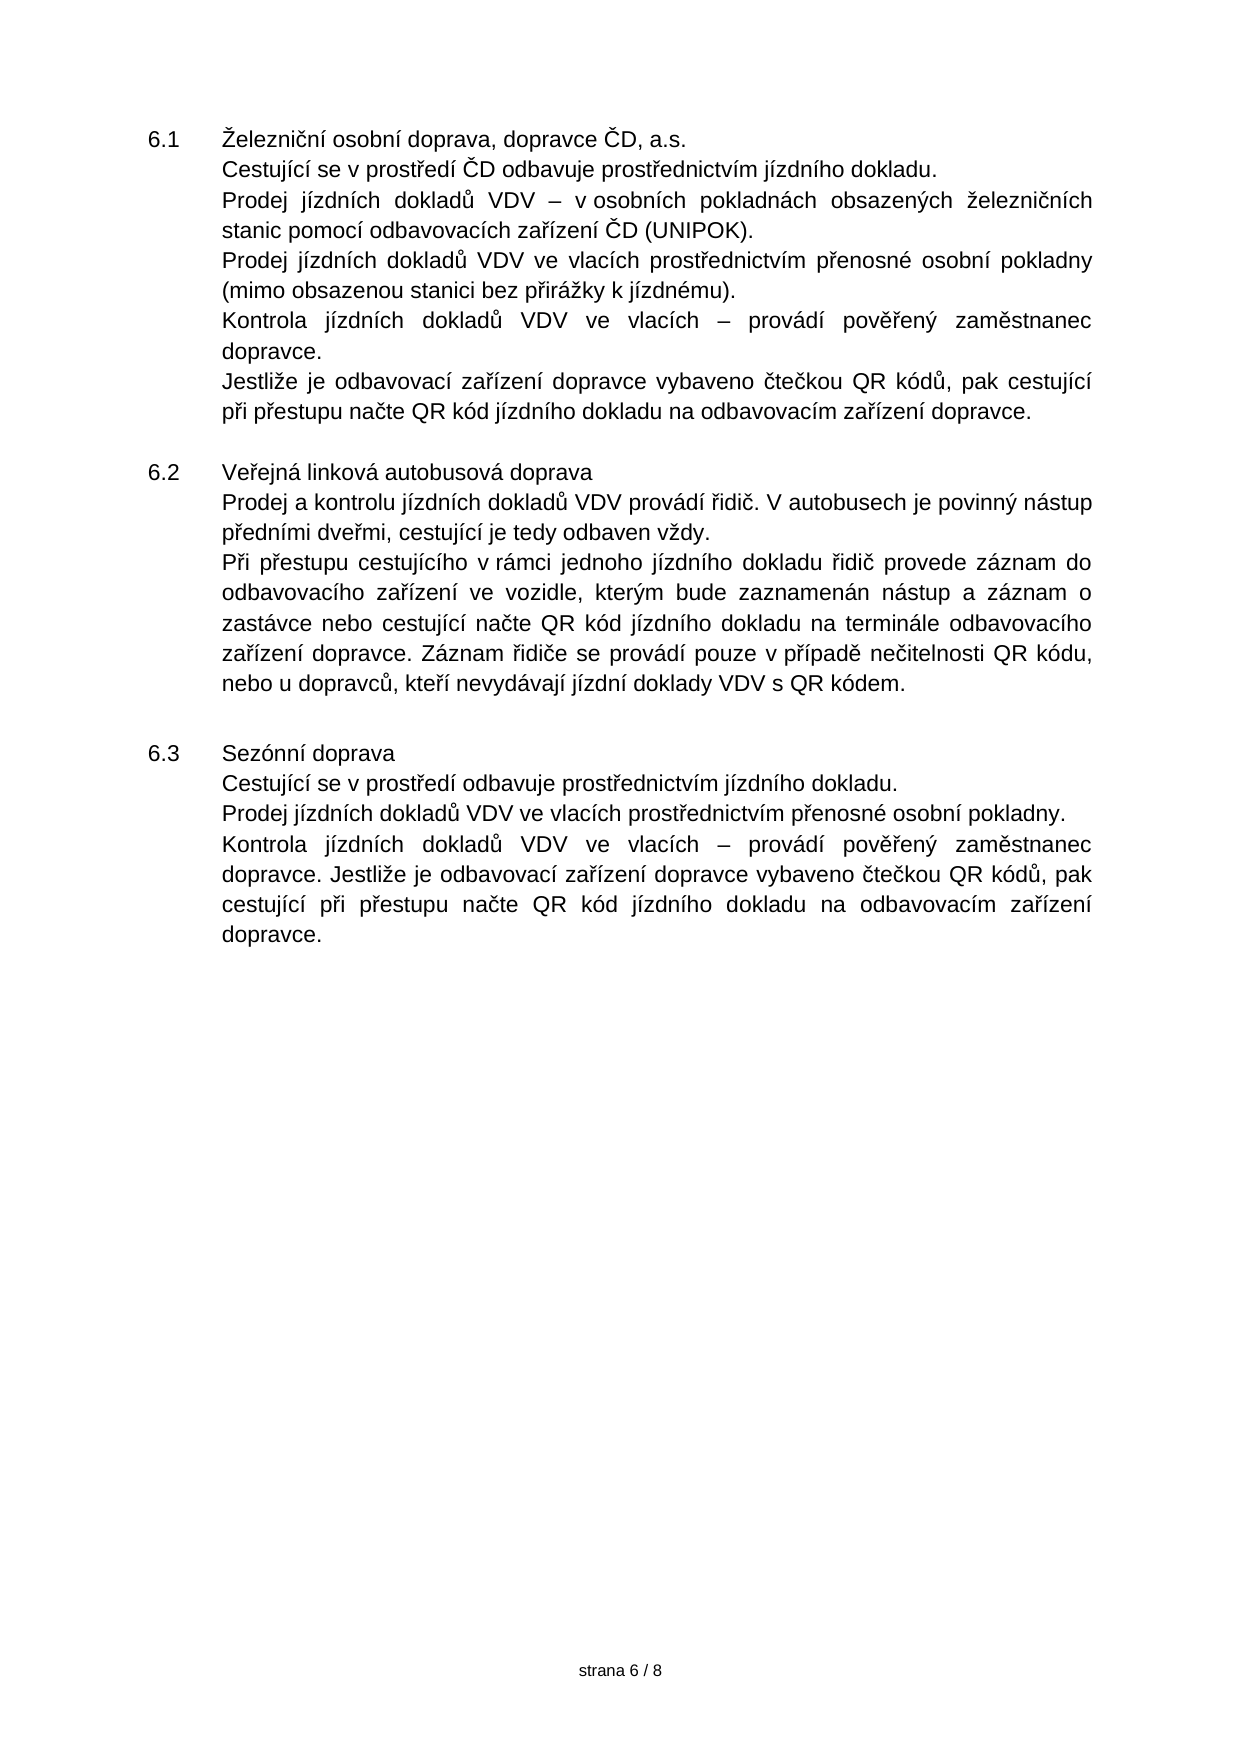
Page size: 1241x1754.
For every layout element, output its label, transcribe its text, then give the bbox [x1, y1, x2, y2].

list Prodej a kontrolu jízdních dokladů VDV provádí řidič. V autobusech je povinný nástup předními dveřmi, cestující je tedy odbaven vždy. [222, 489, 1092, 545]
list Železniční osobní doprava, dopravce ČD, a.s. [148, 126, 1092, 152]
list Prodej jízdních dokladů VDV ve vlacích prostřednictvím přenosné osobní pokladny (mimo obsazenou stanici bez přirážky k jízdnému). [222, 247, 1092, 303]
list Prodej jízdních dokladů VDV ve vlacích prostřednictvím přenosné osobní pokladny. [222, 800, 1092, 827]
list Jestliže je odbavovací zařízení dopravce vybaveno čtečkou QR kódů, pak cestující při přestupu načte QR kód jízdního dokladu na odbavovacím zařízení dopravce. [222, 368, 1092, 424]
list Cestující se v prostředí ČD odbavuje prostřednictvím jízdního dokladu. [222, 156, 1092, 183]
list Kontrola jízdních dokladů VDV ve vlacích – provádí pověřený zaměstnanec dopravce. [222, 307, 1092, 364]
list Veřejná linková autobusová doprava [148, 458, 1092, 485]
list Prodej jízdních dokladů VDV – v osobních pokladnách obsazených železničních stanic pomocí odbavovacích zařízení ČD (UNIPOK). [222, 187, 1092, 243]
list Cestující se v prostředí odbavuje prostřednictvím jízdního dokladu. [222, 770, 1092, 797]
list Při přestupu cestujícího v rámci jednoho jízdního dokladu řidič provede záznam do odbavovacího zařízení ve vozidle, kterým bude zaznamenán nástup a záznam o zastávce nebo cestující načte QR kód jízdního dokladu na terminále odbavovacího zařízení dopravce. Záznam řidiče se provádí pouze v případě nečitelnosti QR kódu, nebo u dopravců, kteří nevydávají jízdní doklady VDV s QR kódem. [222, 549, 1092, 696]
list Sezónní doprava [148, 740, 1092, 766]
list Kontrola jízdních dokladů VDV ve vlacích – provádí pověřený zaměstnanec dopravce. Jestliže je odbavovací zařízení dopravce vybaveno čtečkou QR kódů, pak cestující při přestupu načte QR kód jízdního dokladu na odbavovacím zařízení dopravce. [222, 831, 1092, 948]
